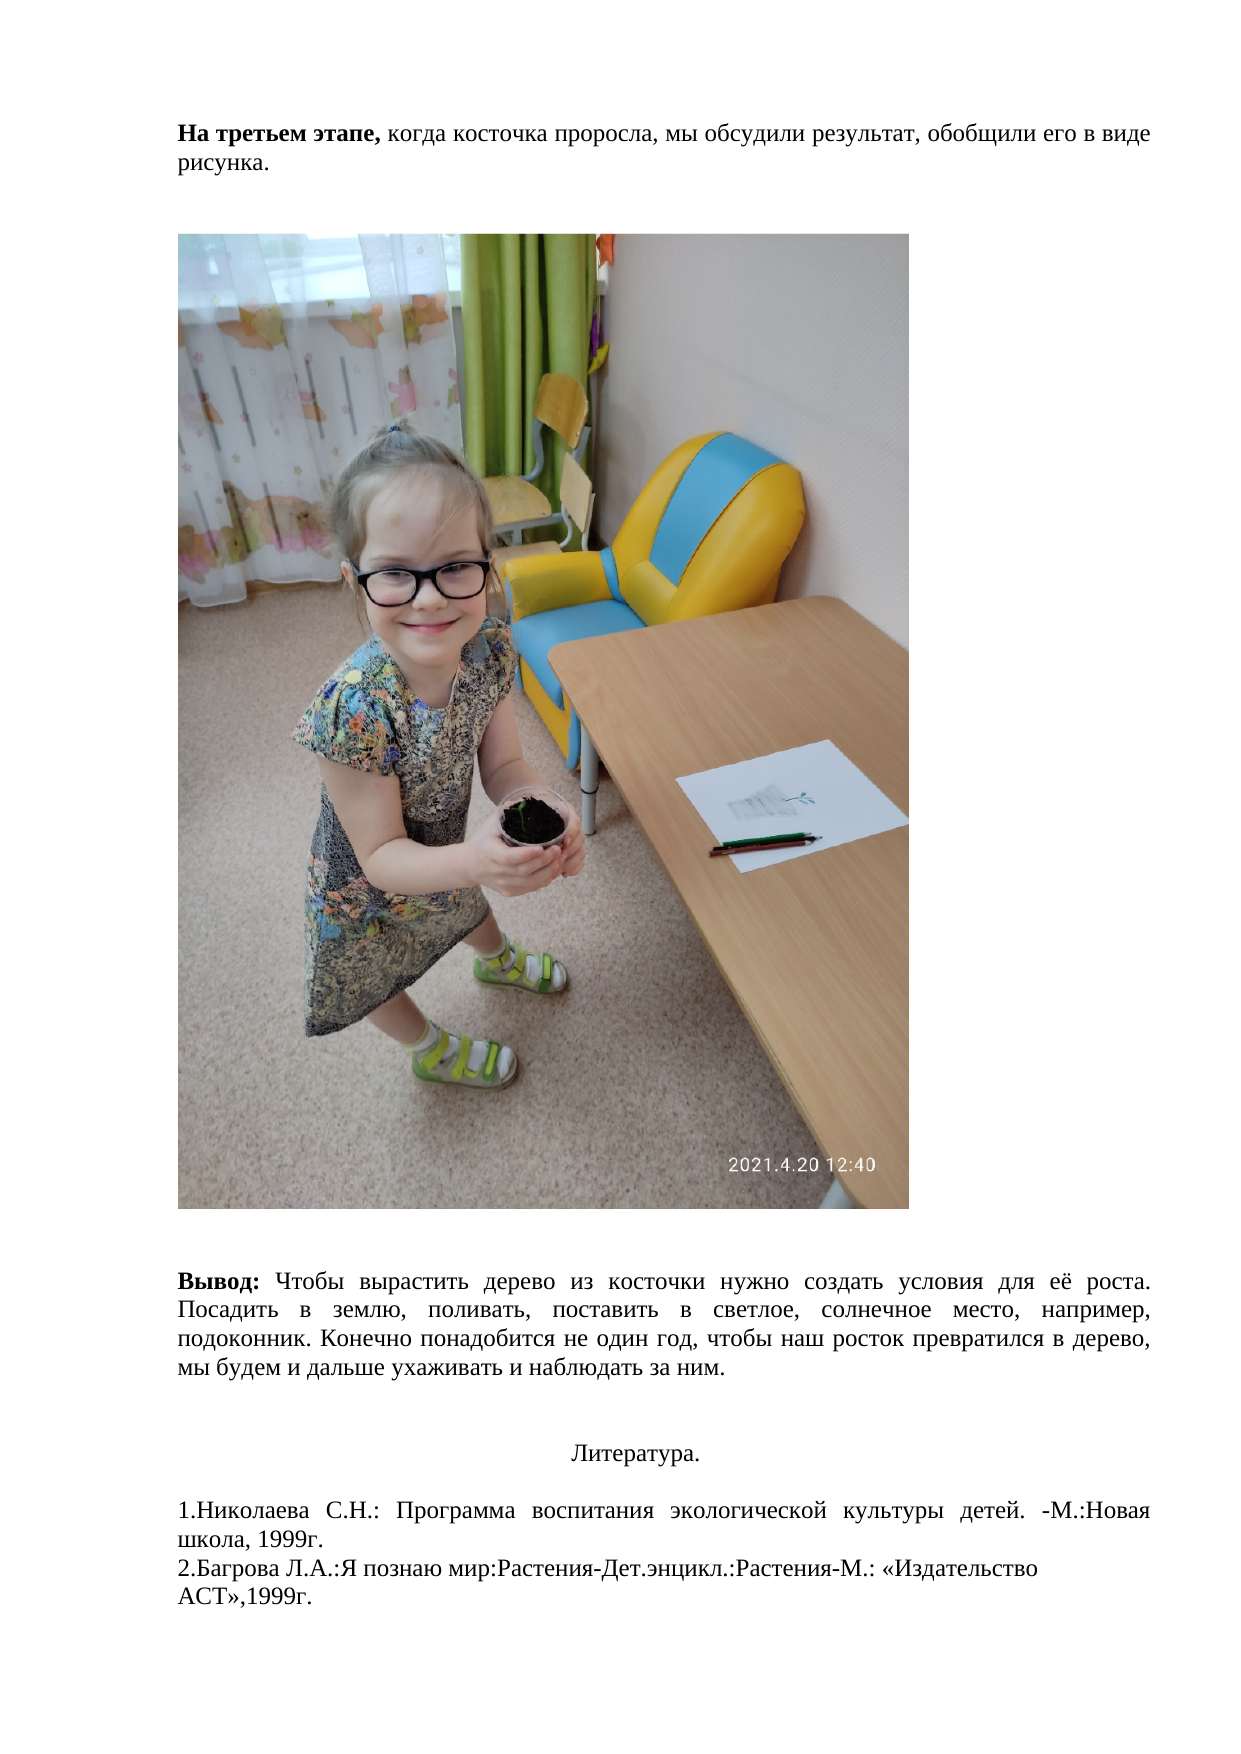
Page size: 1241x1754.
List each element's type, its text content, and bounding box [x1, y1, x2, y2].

text Литература. [177, 1438, 1152, 1466]
text На третьем этапе, когда косточка проросла, мы обсудили результат, обобщили его в виде рисунка. [177, 118, 1152, 176]
picture [178, 235, 908, 1209]
text 2.Багрова Л.А.:Я познаю мир:Растения-Дет.энцикл.:Растения-М.: «Издательство АСТ»,1999г. [177, 1553, 1152, 1610]
text 1.Николаева С.Н.: Программа воспитания экологической культуры детей. -М.:Новая школа, 1999г. [177, 1495, 1152, 1553]
text Вывод: Чтобы вырастить дерево из косточки нужно создать условия для её роста. Посадить в землю, поливать, поставить в светлое, солнечное место, например, подоконник. Конечно понадобится не один год, чтобы наш росток превратился в дерево, мы будем и дальше ухаживать и наблюдать за ним. [177, 1266, 1152, 1381]
